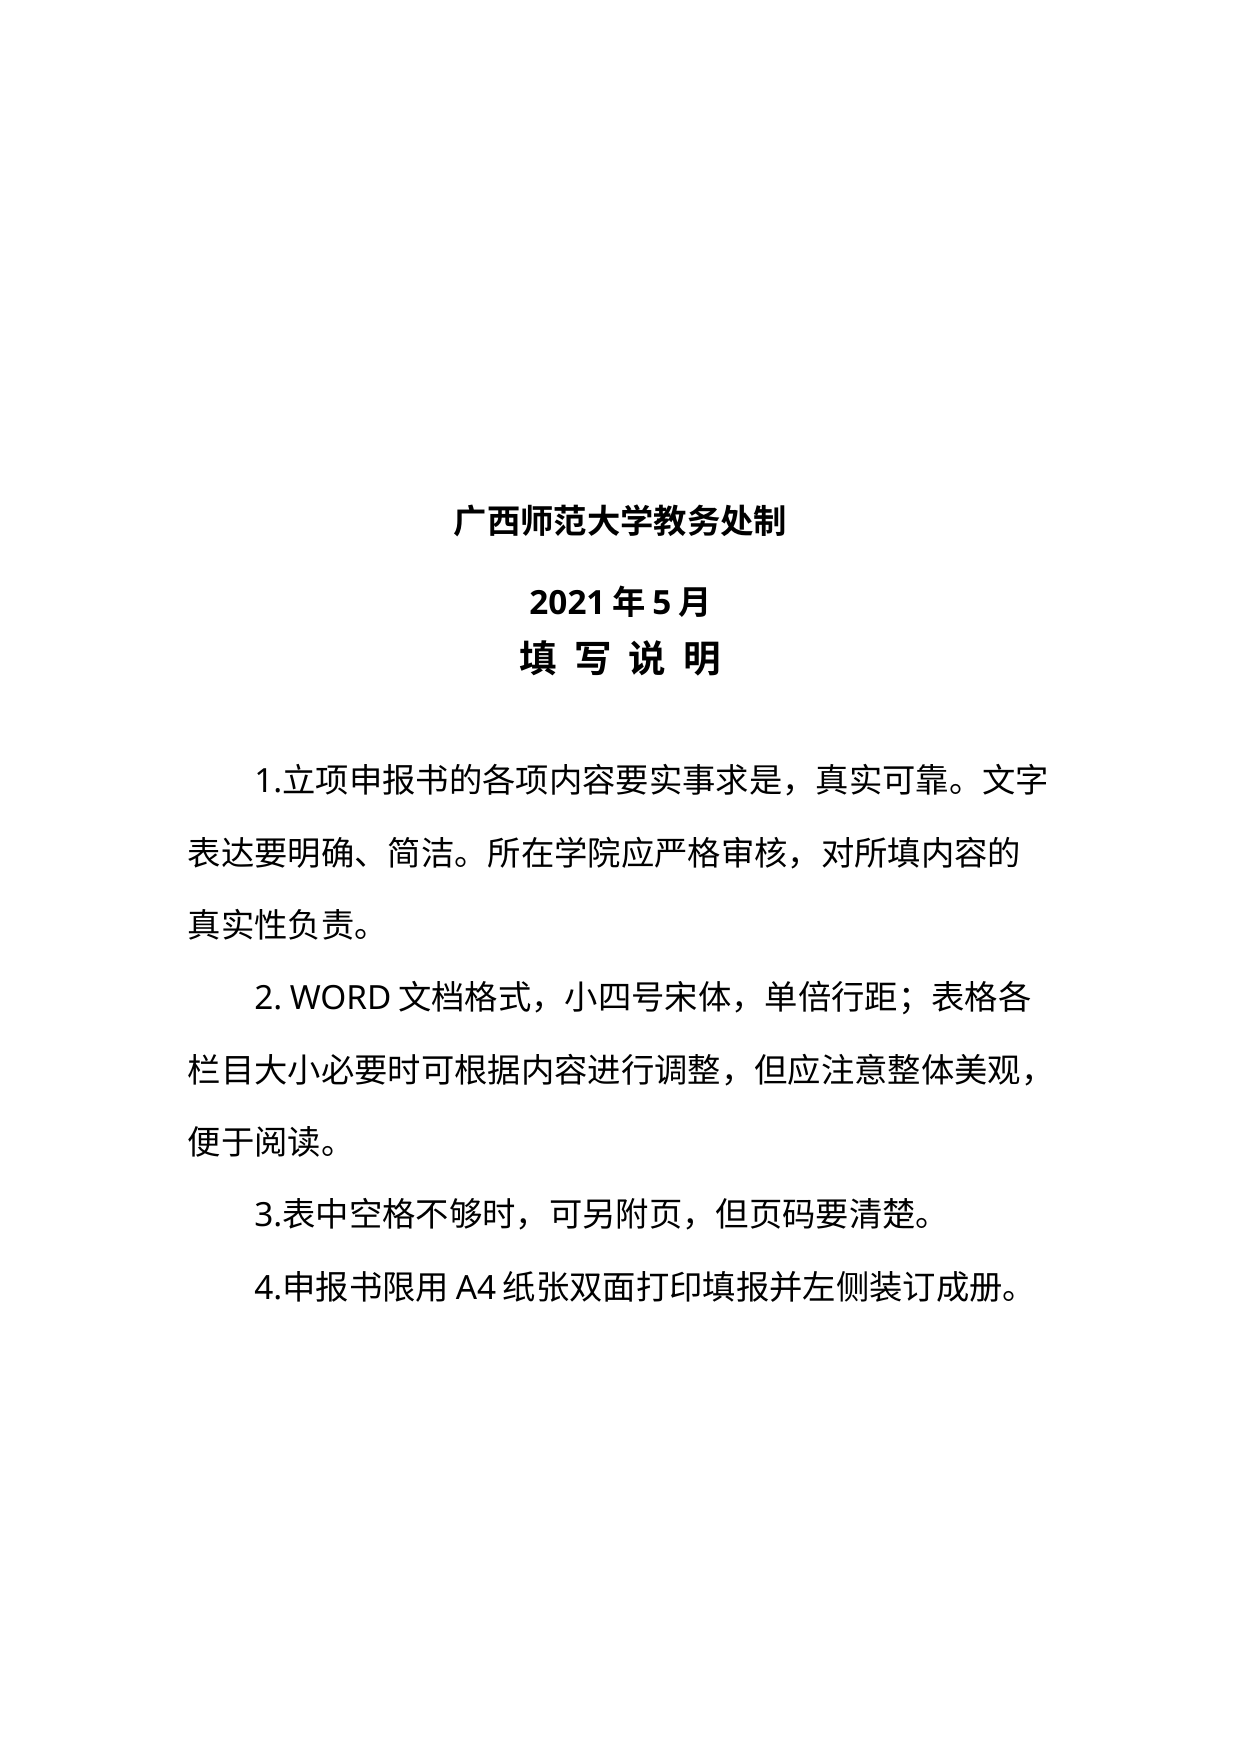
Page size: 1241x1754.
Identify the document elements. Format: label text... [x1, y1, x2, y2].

text 2. WORD文档格式，小四号宋体，单倍行距；表格各栏目大小必要时可根据内容进行调整，但应注意整体美观，便于阅读。 [187, 971, 1053, 1164]
text 1.立项申报书的各项内容要实事求是，真实可靠。文字表达要明确、简洁。所在学院应严格审核，对所填内容的真实性负责。 [187, 754, 1053, 947]
text 3.表中空格不够时，可另附页，但页码要清楚。 [187, 1188, 1053, 1236]
text 4.申报书限用A4纸张双面打印填报并左侧装订成册。 [187, 1261, 1053, 1309]
text 2021年5月 [187, 568, 1053, 624]
text 填 写 说 明 [187, 624, 1053, 689]
text 广西师范大学教务处制 [187, 488, 1053, 543]
